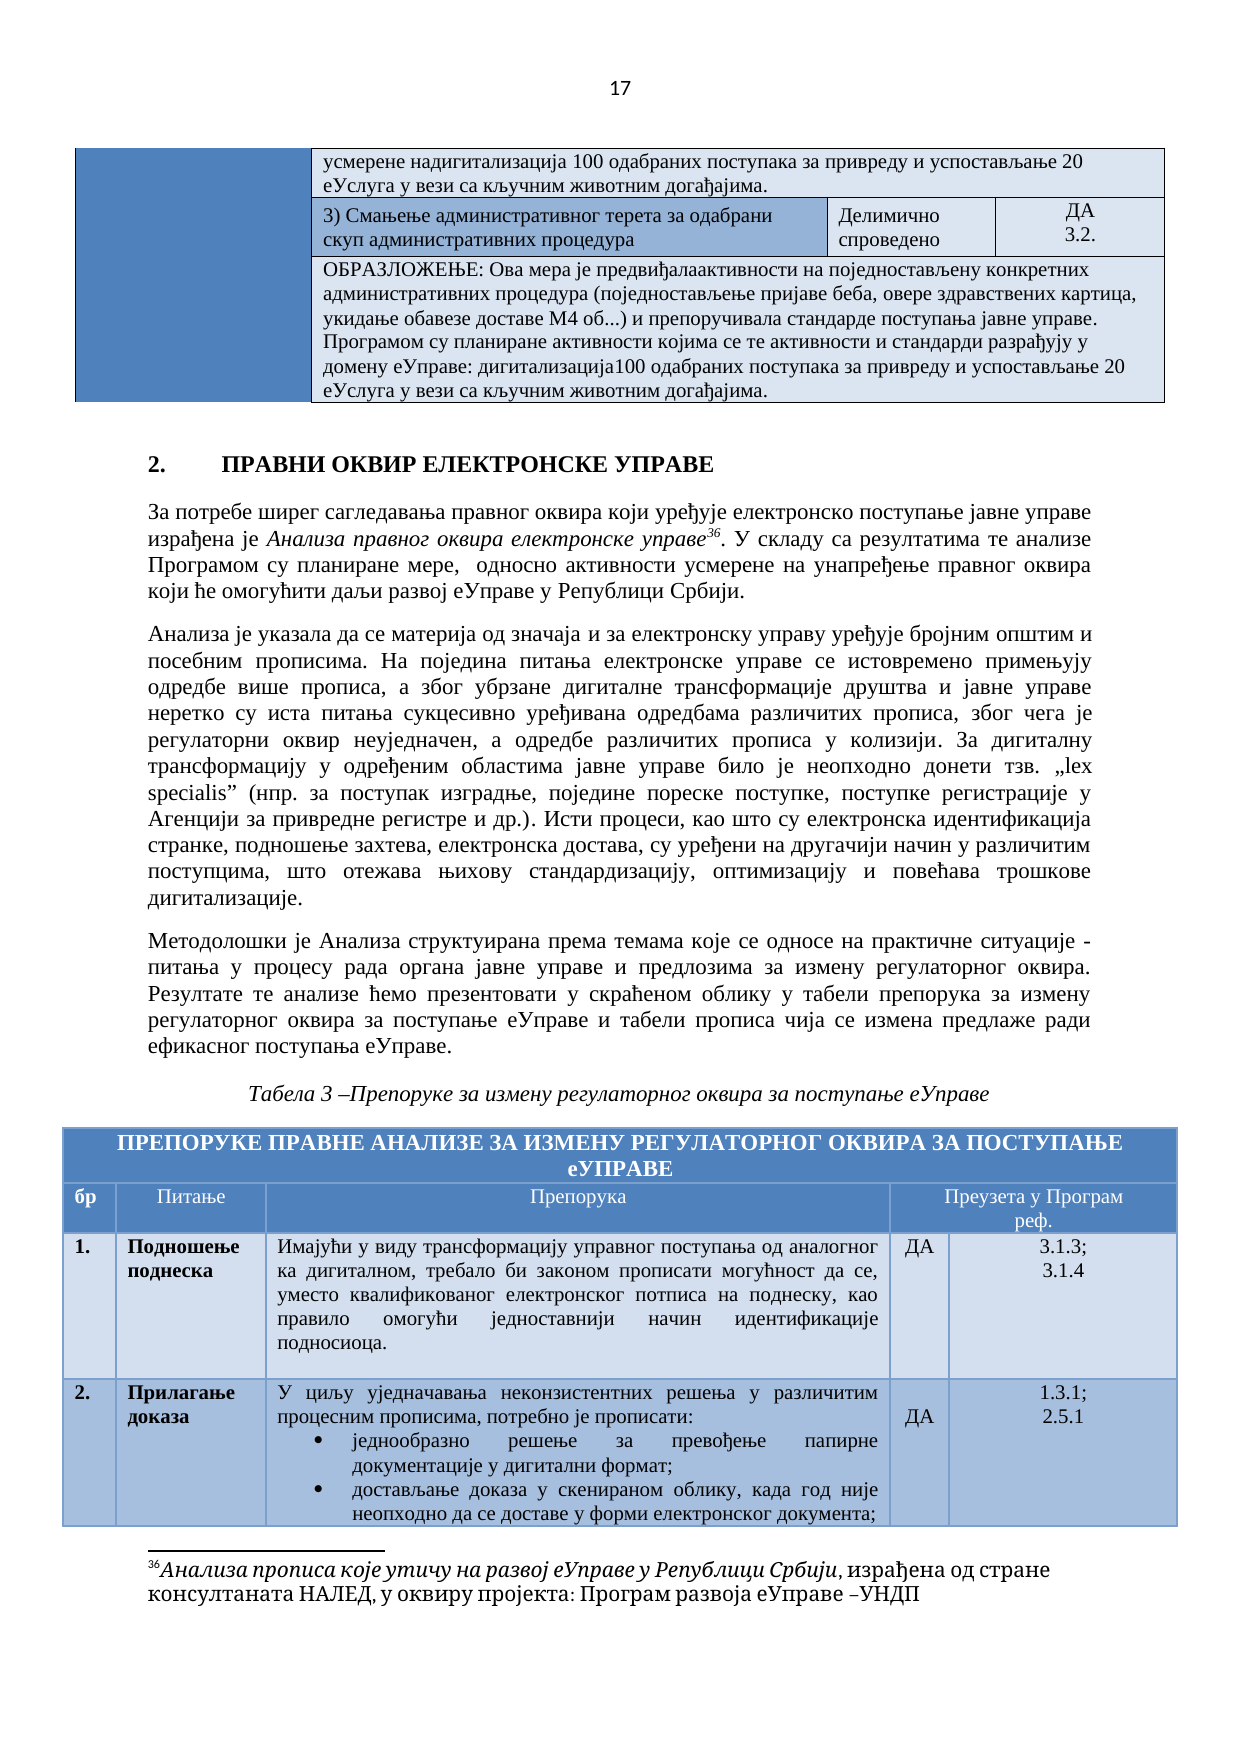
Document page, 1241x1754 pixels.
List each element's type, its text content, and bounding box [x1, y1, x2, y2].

table_cell 3.1.3; 3.1.4 [950, 1234, 1176, 1378]
table_cell Препорука [267, 1184, 889, 1232]
text За потребе ширег сагледавања правног оквира који уређује електронско поступање јавне управе израђена је Анализа правног оквира електронске управе. У складу са резултатима те анализе Програмом су планиране мере, односно активности усмерене на унапређење правног оквира који ће омогућити даљи развој еУправе у Републици Србији. [148, 498, 1092, 604]
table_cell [312, 149, 1164, 197]
text 2. ПРАВНИ ОКВИР ЕЛЕКТРОНСКЕ УПРАВЕ [148, 450, 1092, 477]
table_cell 1.3.1; 2.5.1 [950, 1380, 1176, 1525]
table_cell Подношење поднеска [117, 1234, 265, 1378]
table_cell Имајући у виду трансформацију управног поступања од аналогног ка дигиталном, требало би законом прописати могућност да се, уместо квалификованог електронског потписа на поднеску, као правило омогући једноставнији начин идентификације подносиоца. [267, 1234, 889, 1378]
table_cell Делимично спроведено [828, 198, 995, 256]
table_cell бр [64, 1184, 115, 1232]
table_cell 1. [64, 1234, 115, 1378]
table_cell Преузета у Програм реф. [891, 1184, 1176, 1232]
table_cell ДА [891, 1234, 948, 1378]
text Табела 3 –Препоруке за измену регулаторног оквира за поступање еУправе [148, 1079, 1092, 1106]
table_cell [267, 1380, 889, 1525]
table_cell 2. [64, 1380, 115, 1525]
table_cell ДА [891, 1380, 948, 1525]
table_header ПРЕПОРУКЕ ПРАВНЕ АНАЛИЗЕ ЗА ИЗМЕНУ РЕГУЛАТОРНОГ ОКВИРА ЗА ПОСТУПАЊЕ еУПРАВЕ [64, 1129, 1176, 1182]
table_cell Прилагање доказа [117, 1380, 265, 1525]
text Методолошки је Анализа структуирана према темама које се односе на практичне ситуације - питања у процесу рада органа јавне управе и предлозима за измену регулаторног оквира. Резултате те анализе ћемо презентовати у скраћеном облику у табели препорука за измену регулаторног оквира за поступање еУправе и табели прописа чија се измена предлаже ради ефикасног поступања еУправе. [148, 927, 1092, 1059]
table_cell ДА 3.2. [996, 198, 1164, 256]
text Анализа је указала да се материја од значаја и за електронску управу уређује бројним општим и посебним прописима. На поједина питања електронске управе се истовремено примењују одредбе више прописа, а због убрзане дигиталне трансформације друштва и јавне управе неретко су иста питања сукцесивно уређивана одредбама различитих прописа, због чега је регулаторни оквир неуједначен, а одредбе различитих прописа у колизији. За дигиталну трансформацију у одређеним областима јавне управе било је неопходно донети тзв. „lex specialis” (нпр. за поступак изградње, поједине пореске поступке, поступке регистрације у Агенцији за привредне регистре и др.). Исти процеси, као што су електронска идентификација странке, подношење захтева, електронска достава, су уређени на другачији начин у различитим поступцима, што отежава њихову стандардизацију, оптимизацију и повећава трошкове дигитализације. [148, 620, 1092, 910]
table_cell Питање [117, 1184, 265, 1232]
table_cell ОБРАЗЛОЖЕЊЕ: Ова мера је предвиђалаактивности на поједностављену конкретних административних процедура (поједностављење пријаве беба, овере здравствених картица, укидање обавезе доставе М4 об...) и препоручивала стандарде поступања јавне управе. Програмом су планиране активности којима се те активности и стандарди разрађују у домену еУправе: дигитализација100 одабраних поступака за привреду и успостављање 20 еУслуга у вези са кључним животним догађајима. [312, 257, 1164, 402]
table_cell 3) Смањење административног терета за одабрани скуп административних процедура [312, 198, 827, 256]
